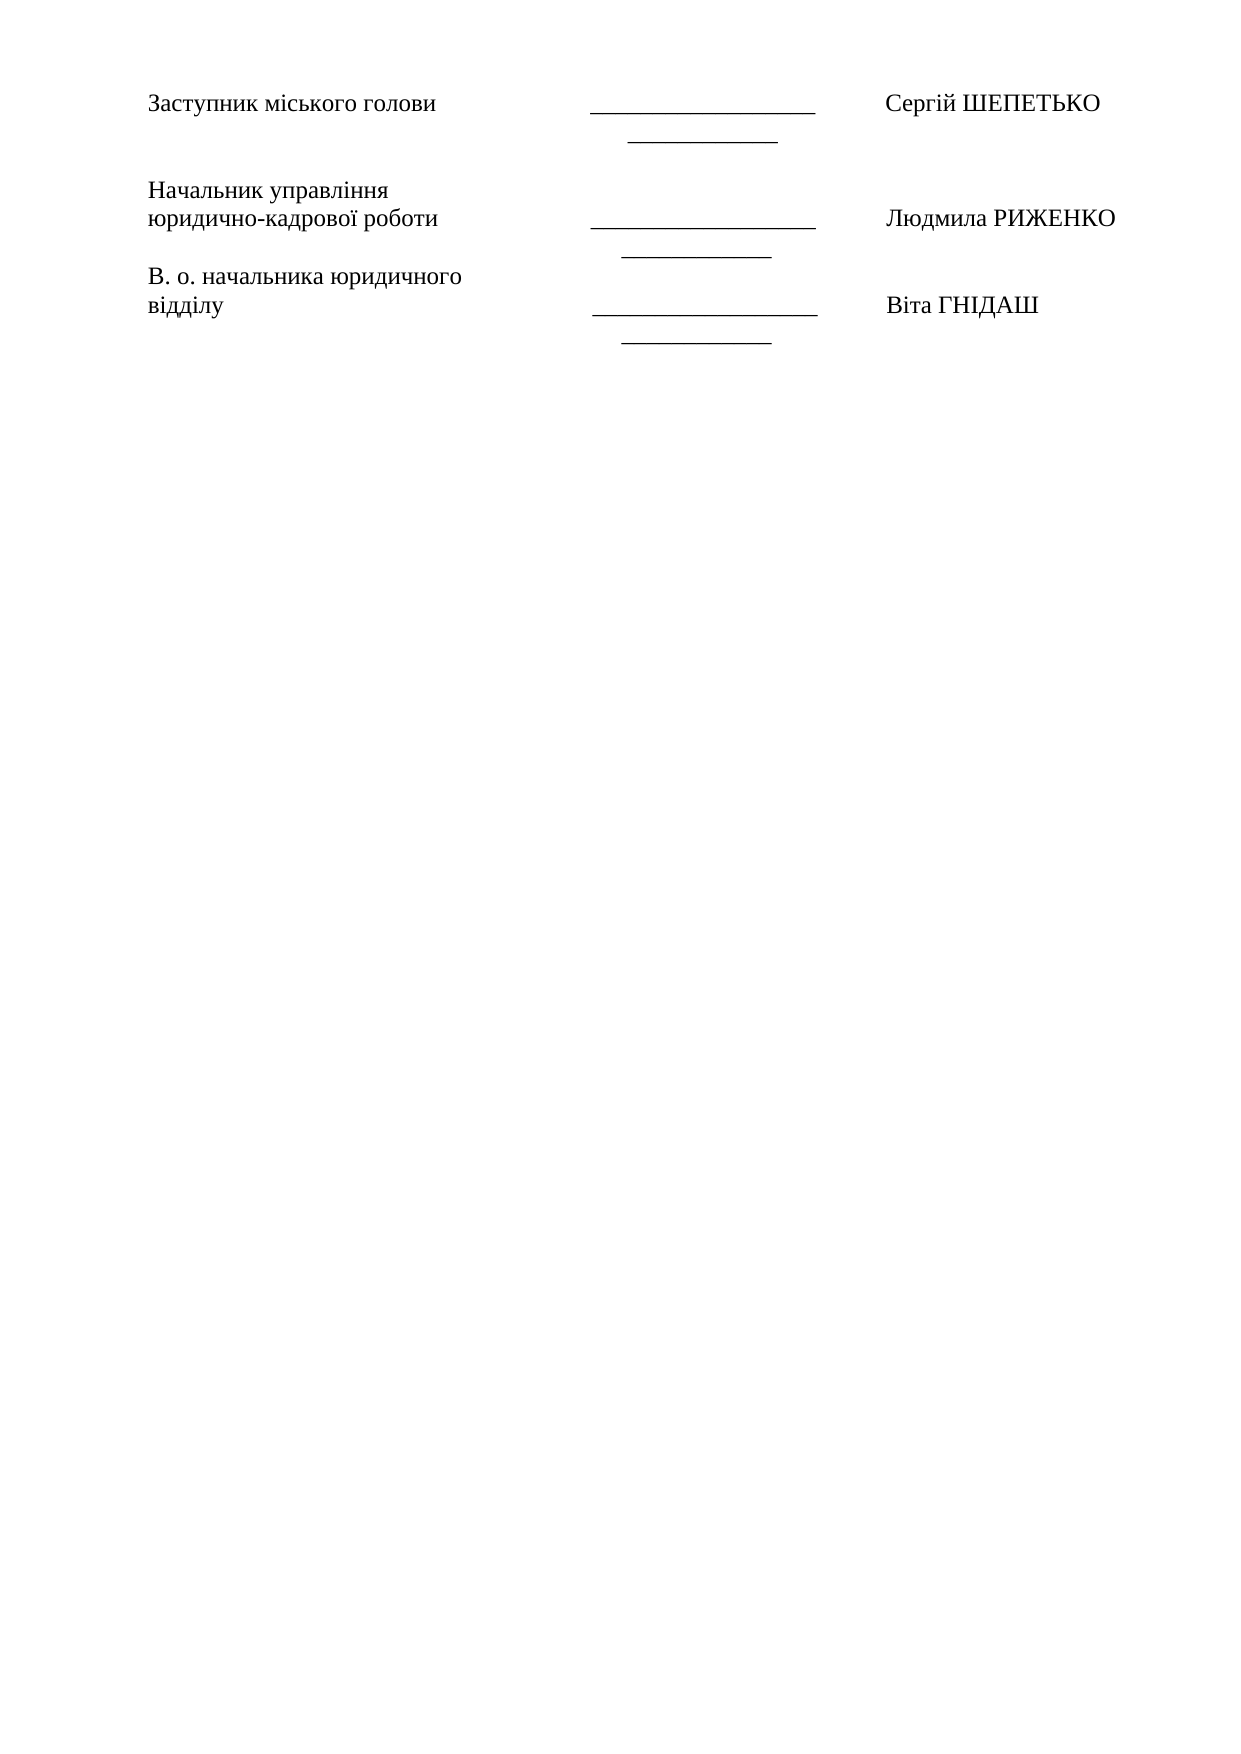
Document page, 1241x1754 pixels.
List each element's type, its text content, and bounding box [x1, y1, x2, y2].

text відділу __________________ Віта ГНІДАШ [148, 290, 1152, 318]
text юридично-кадрової роботи __________________ Людмила РИЖЕНКО [148, 203, 1152, 232]
text ____________ [516, 318, 1152, 347]
text Начальник управління [148, 175, 1152, 203]
text В. о. начальника юридичного [148, 261, 1152, 290]
text ____________ [590, 117, 1152, 146]
text Заступник міського голови __________________ Сергій ШЕПЕТЬКО [148, 88, 1152, 117]
text ____________ [516, 232, 1152, 261]
